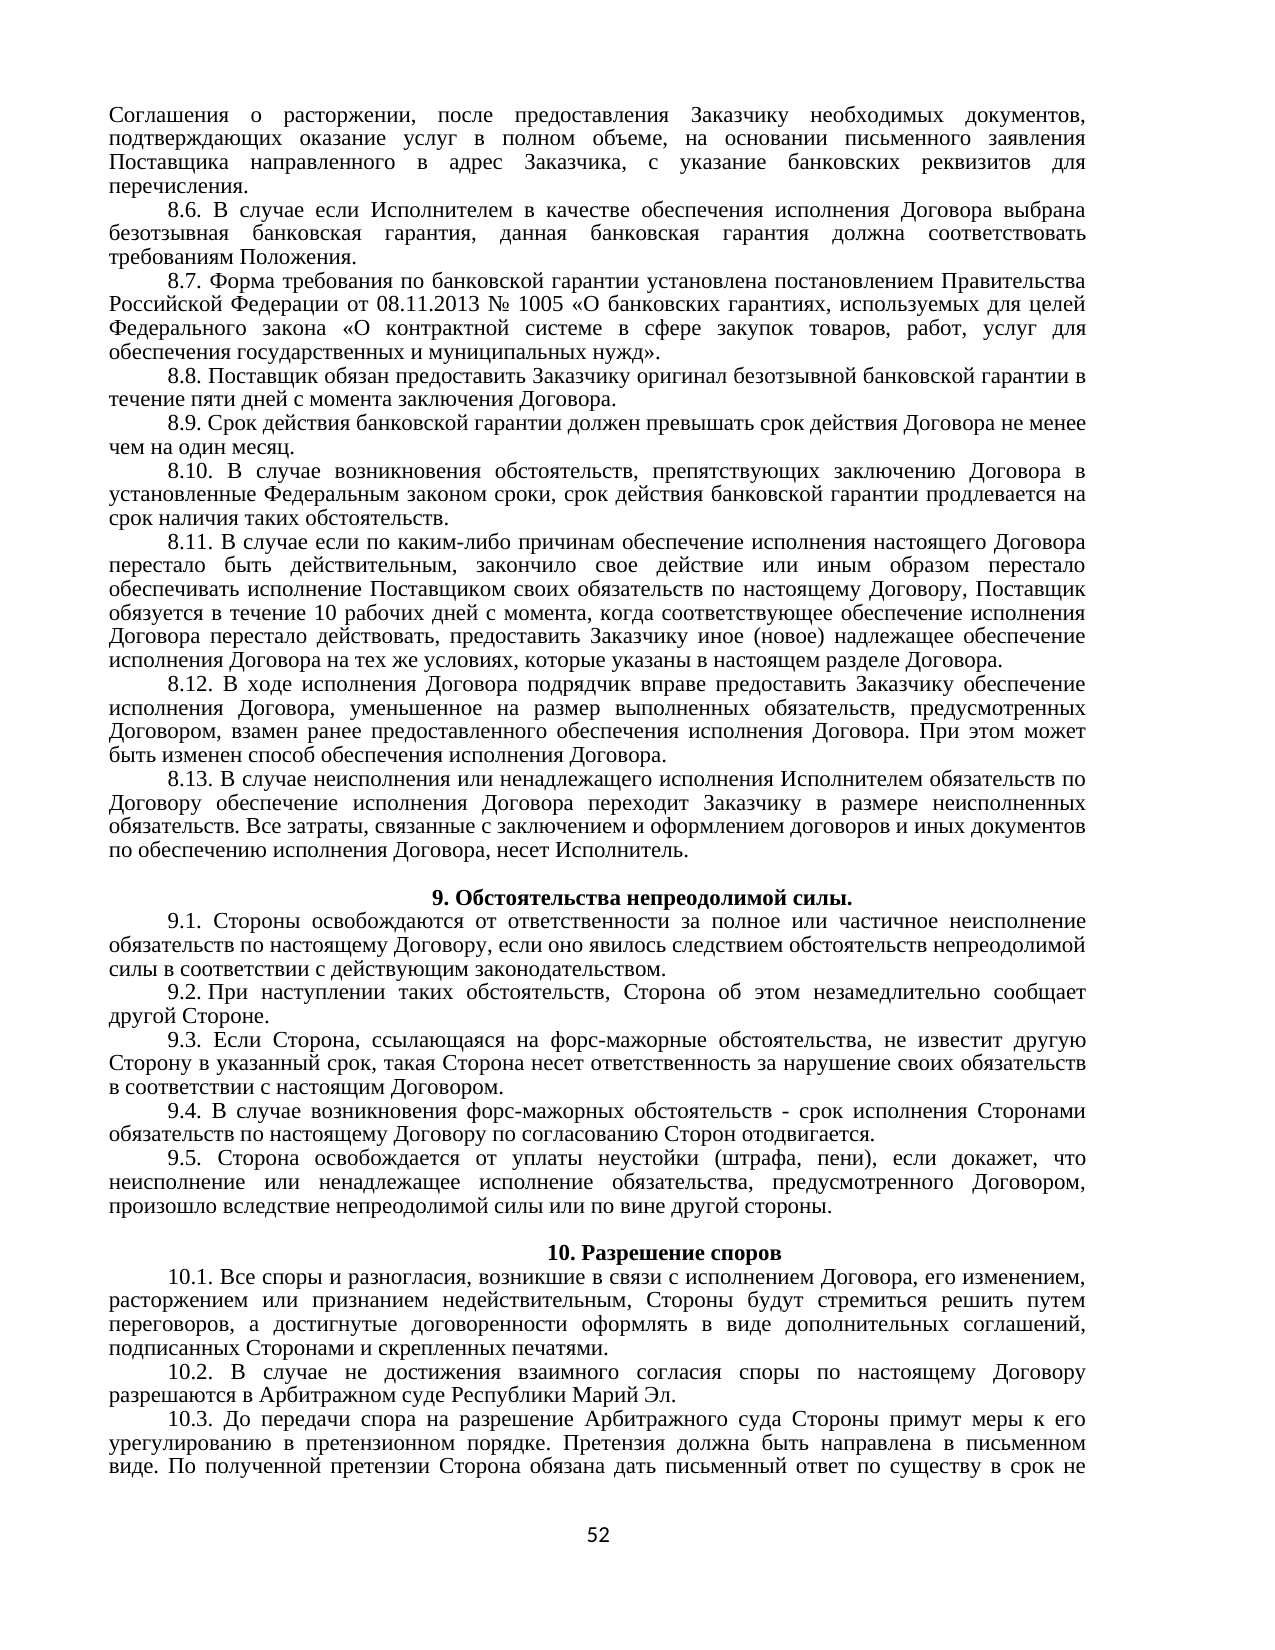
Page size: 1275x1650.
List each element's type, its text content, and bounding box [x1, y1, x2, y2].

text 9.5. Сторона освобождается от уплаты неустойки (штрафа, пени), если докажет, что неисполнение или ненадлежащее исполнение обязательства, предусмотренного Договором, произошло вследствие непреодолимой силы или по вине другой стороны. [108, 1147, 1087, 1218]
text 10.1. Все споры и разногласия, возникшие в связи с исполнением Договора, его изменением, расторжением или признанием недействительным, Стороны будут стремиться решить путем переговоров, а достигнутые договоренности оформлять в виде дополнительных соглашений, подписанных Сторонами и скрепленных печатями. [108, 1265, 1087, 1360]
text 8.8. Поставщик обязан предоставить Заказчику оригинал безотзывной банковской гарантии в течение пяти дней с момента заключения Договора. [108, 364, 1087, 412]
text 10.2. В случае не достижения взаимного согласия споры по настоящему Договору разрешаются в Арбитражном суде Республики Марий Эл. [108, 1360, 1087, 1408]
text 9.1. Стороны освобождаются от ответственности за полное или частичное неисполнение обязательств по настоящему Договору, если оно явилось следствием обстоятельств непреодолимой силы в соответствии с действующим законодательством. [108, 910, 1087, 981]
text 8.12. В ходе исполнения Договора подрядчик вправе предоставить Заказчику обеспечение исполнения Договора, уменьшенное на размер выполненных обязательств, предусмотренных Договором, взамен ранее предоставленного обеспечения исполнения Договора. При этом может быть изменен способ обеспечения исполнения Договора. [108, 673, 1087, 768]
text 8.11. В случае если по каким-либо причинам обеспечение исполнения настоящего Договора перестало быть действительным, закончило свое действие или иным образом перестало обеспечивать исполнение Поставщиком своих обязательств по настоящему Договору, Поставщик обязуется в течение 10 рабочих дней с момента, когда соответствующее обеспечение исполнения Договора перестало действовать, предоставить Заказчику иное (новое) надлежащее обеспечение исполнения Договора на тех же условиях, которые указаны в настоящем разделе Договора. [108, 530, 1087, 673]
text 8.9. Срок действия банковской гарантии должен превышать срок действия Договора не менее чем на один месяц. [108, 412, 1087, 459]
text 9.2. При наступлении таких обстоятельств, Сторона об этом незамедлительно сообщает другой Стороне. [108, 981, 1087, 1028]
text 8.10. В случае возникновения обстоятельств, препятствующих заключению Договора в установленные Федеральным законом сроки, срок действия банковской гарантии продлевается на срок наличия таких обстоятельств. [108, 459, 1087, 530]
text 8.6. В случае если Исполнителем в качестве обеспечения исполнения Договора выбрана безотзывная банковская гарантия, данная банковская гарантия должна соответствовать требованиям Положения. [108, 198, 1087, 269]
text 8.7. Форма требования по банковской гарантии установлена постановлением Правительства Российской Федерации от 08.11.2013 № 1005 «О банковских гарантиях, используемых для целей Федерального закона «О контрактной системе в сфере закупок товаров, работ, услуг для обеспечения государственных и муниципальных нужд». [108, 269, 1087, 364]
text 9.4. В случае возникновения форс-мажорных обстоятельств - срок исполнения Сторонами обязательств по настоящему Договору по согласованию Сторон отодвигается. [108, 1099, 1087, 1147]
text 8.13. В случае неисполнения или ненадлежащего исполнения Исполнителем обязательств по Договору обеспечение исполнения Договора переходит Заказчику в размере неисполненных обязательств. Все затраты, связанные с заключением и оформлением договоров и иных документов по обеспечению исполнения Договора, несет Исполнитель. [108, 768, 1087, 862]
text 9.3. Если Сторона, ссылающаяся на форс-мажорные обстоятельства, не известит другую Сторону в указанный срок, такая Сторона несет ответственность за нарушение своих обязательств в соответствии с настоящим Договором. [108, 1028, 1087, 1099]
text 10. Разрешение споров [197, 1242, 1087, 1265]
text 9. Обстоятельства непреодолимой силы. [108, 886, 1087, 910]
